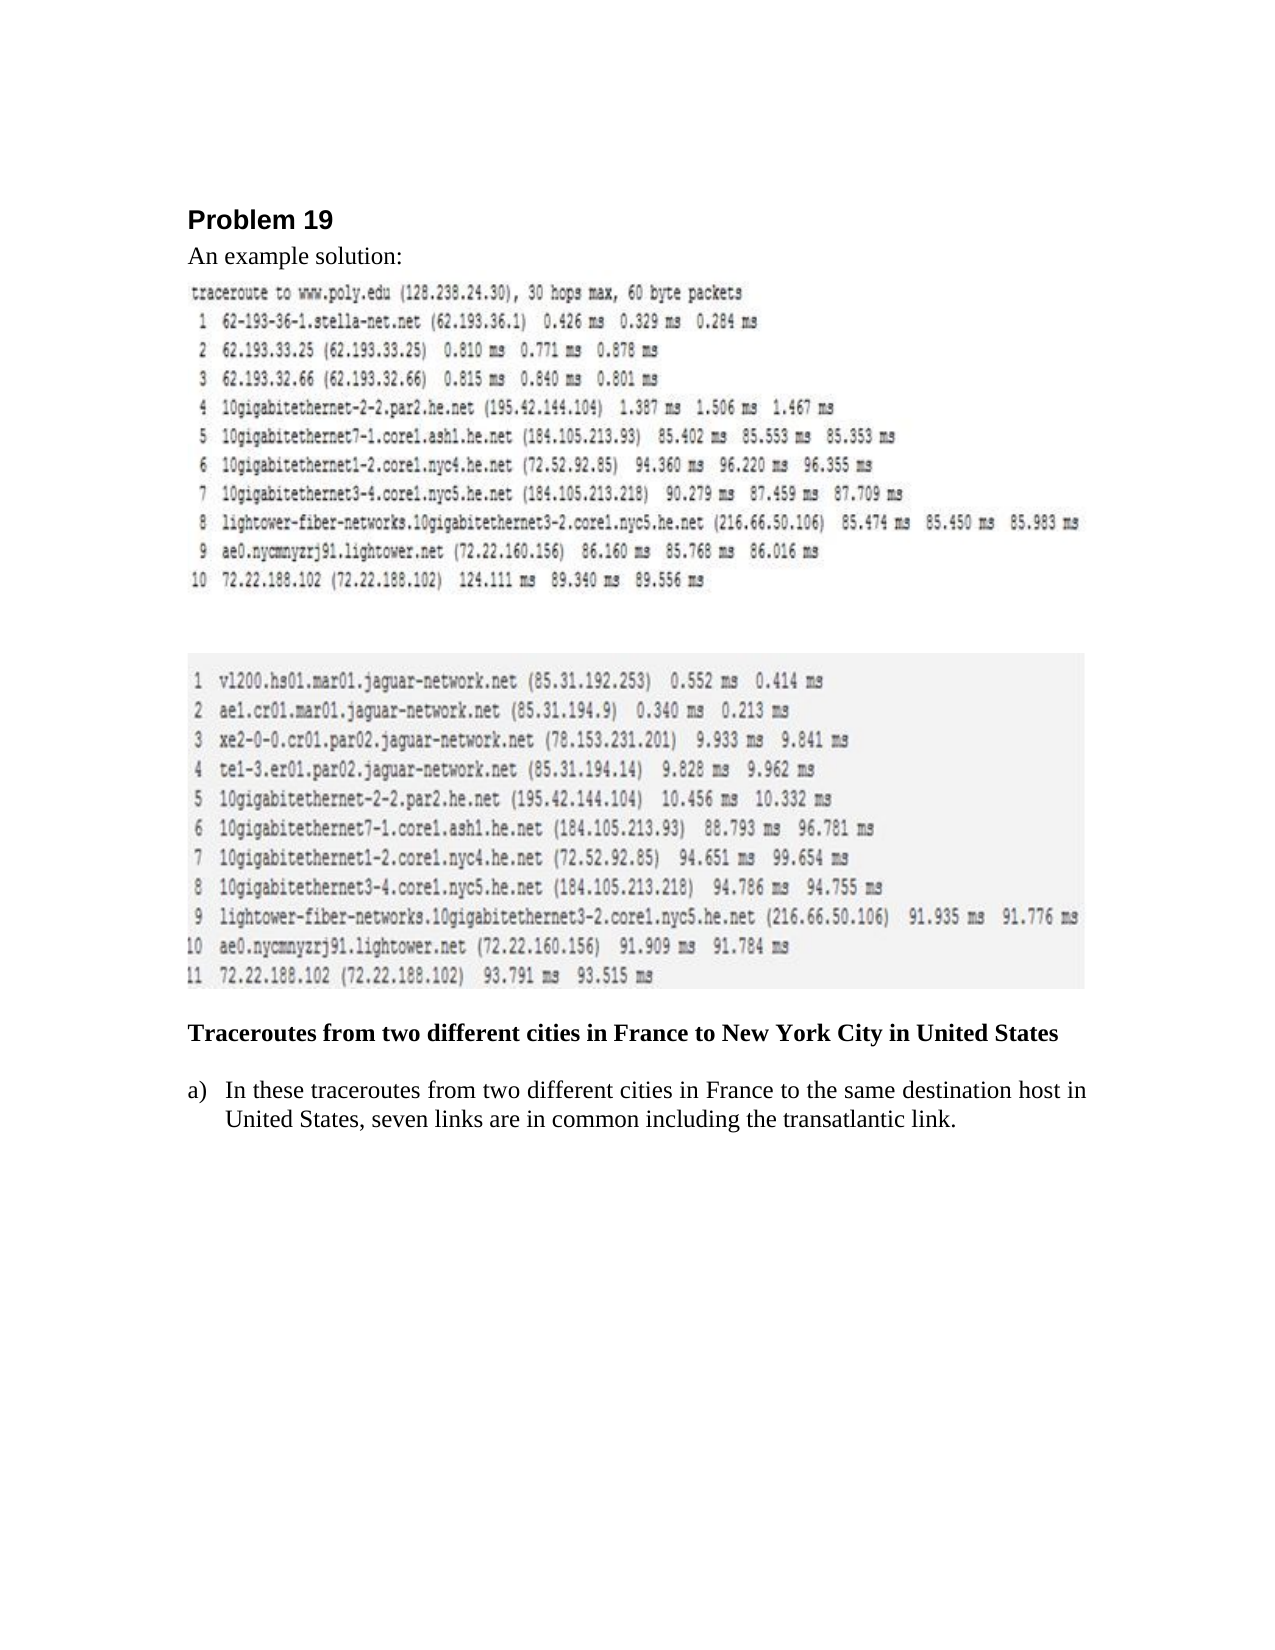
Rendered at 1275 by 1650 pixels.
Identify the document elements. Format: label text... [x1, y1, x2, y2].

subtitle In these traceroutes from two different cities in France to the same destination host in United States, seven links are in common including the transatlantic link. [187, 1075, 1087, 1133]
picture [187, 270, 1088, 596]
picture [187, 653, 1088, 989]
subtitle Problem 19 [187, 204, 1087, 235]
subtitle Traceroutes from two different cities in France to New York City in United States [187, 1018, 1087, 1046]
text An example solution: [187, 241, 1087, 270]
